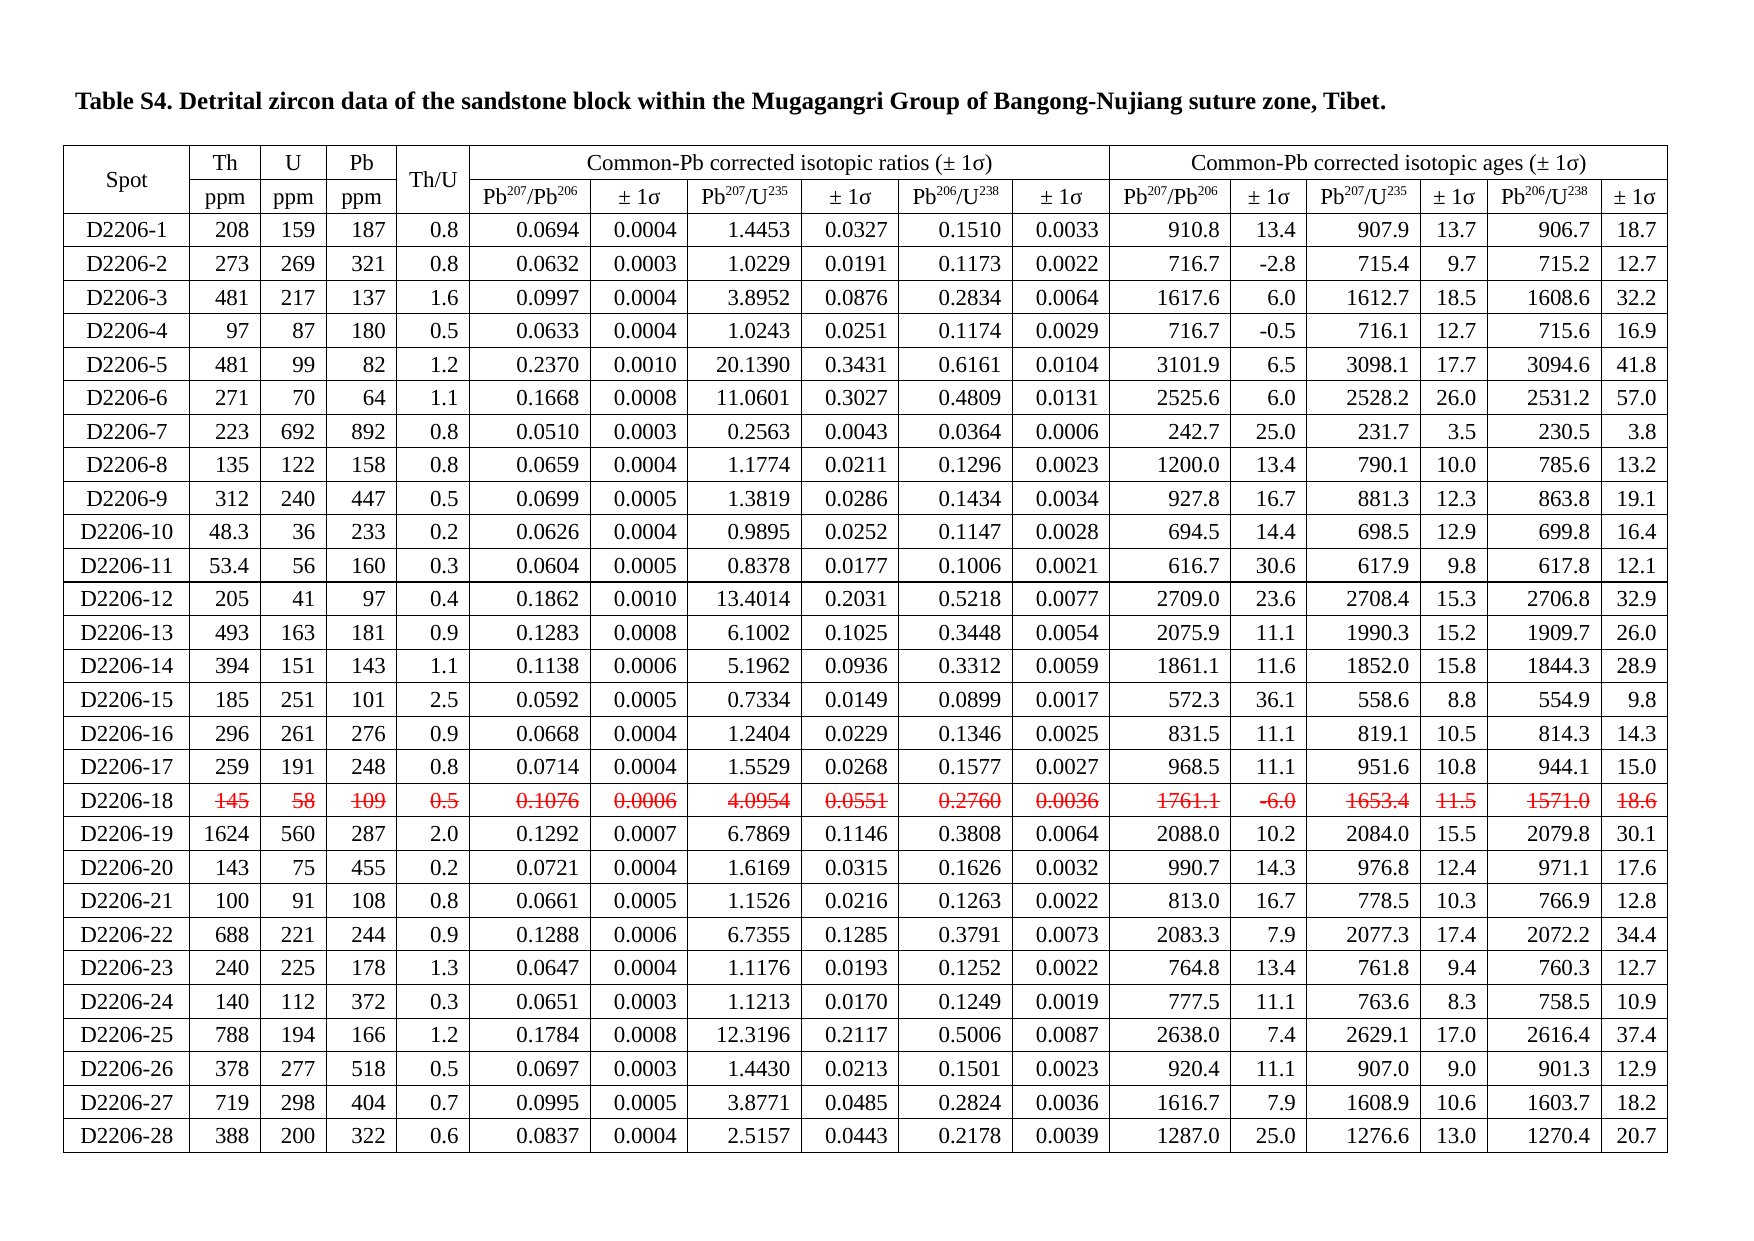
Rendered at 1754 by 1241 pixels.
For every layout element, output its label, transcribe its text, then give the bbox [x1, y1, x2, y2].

table_cell 58 [261, 784, 326, 816]
table_cell 0.0039 [1013, 1119, 1109, 1152]
table_cell D2206-8 [64, 448, 189, 481]
table_cell 0.0022 [1013, 951, 1109, 984]
table_cell 1.2 [397, 348, 469, 380]
table_cell 0.0054 [1013, 616, 1109, 648]
table_cell 200 [261, 1119, 326, 1152]
table_cell 11.1 [1231, 985, 1306, 1017]
table_cell 57.0 [1602, 381, 1667, 414]
table_cell 30.6 [1231, 549, 1306, 581]
table_cell 30.1 [1602, 817, 1667, 850]
table_cell 6.0 [1231, 381, 1306, 414]
table_cell 191 [261, 750, 326, 783]
table_cell 0.2370 [470, 348, 590, 380]
table_cell 388 [190, 1119, 260, 1152]
table_cell 3098.1 [1307, 348, 1420, 380]
table_cell 2629.1 [1307, 1019, 1420, 1051]
table_cell 0.1668 [470, 381, 590, 414]
table_cell 10.0 [1421, 448, 1487, 481]
table_cell -2.8 [1231, 247, 1306, 279]
table_header Common-Pb corrected isotopic ages (± 1σ) [1110, 146, 1667, 179]
table_cell 0.1006 [899, 549, 1012, 581]
table_cell 1608.6 [1488, 281, 1601, 313]
table_cell 0.0008 [591, 381, 687, 414]
table_cell 0.0004 [591, 851, 687, 883]
table_cell 785.6 [1488, 448, 1601, 481]
table_cell 0.5218 [899, 583, 1012, 615]
table_cell 112 [261, 985, 326, 1017]
table_cell 11.5 [1421, 784, 1487, 816]
table_cell 0.0327 [802, 214, 898, 246]
table_cell 0.0059 [1013, 650, 1109, 682]
table_cell 761.8 [1307, 951, 1420, 984]
table_cell 0.5006 [899, 1019, 1012, 1051]
table_cell 0.3808 [899, 817, 1012, 850]
table_cell 1.0229 [688, 247, 801, 279]
table_cell 558.6 [1307, 683, 1420, 716]
table_cell 269 [261, 247, 326, 279]
table_cell 0.0003 [591, 985, 687, 1017]
table_cell 2531.2 [1488, 381, 1601, 414]
table_cell 2708.4 [1307, 583, 1420, 615]
table_cell 321 [327, 247, 396, 279]
table_cell 778.5 [1307, 884, 1420, 917]
table_cell 0.0170 [802, 985, 898, 1017]
table_cell 0.0022 [1013, 884, 1109, 917]
table_cell 0.5 [397, 314, 469, 347]
table_cell 15.0 [1602, 750, 1667, 783]
table_cell 12.3 [1421, 482, 1487, 514]
table_cell 0.8 [397, 214, 469, 246]
table_cell 99 [261, 348, 326, 380]
table_cell 0.0659 [470, 448, 590, 481]
table_cell 0.1862 [470, 583, 590, 615]
table_cell 790.1 [1307, 448, 1420, 481]
table_cell 0.8 [397, 448, 469, 481]
table_cell 831.5 [1110, 717, 1230, 749]
table_cell 12.3196 [688, 1019, 801, 1051]
table_cell 0.0022 [1013, 247, 1109, 279]
table_cell 0.0032 [1013, 851, 1109, 883]
table_cell 271 [190, 381, 260, 414]
table_cell 968.5 [1110, 750, 1230, 783]
table_cell 0.0023 [1013, 448, 1109, 481]
table_cell 447 [327, 482, 396, 514]
table_cell 0.0008 [591, 616, 687, 648]
table_cell 0.0036 [1013, 1086, 1109, 1118]
table_cell 0.0004 [591, 717, 687, 749]
table_cell 0.0551 [802, 784, 898, 816]
table_cell 0.3448 [899, 616, 1012, 648]
table_cell 760.3 [1488, 951, 1601, 984]
table_cell 9.8 [1602, 683, 1667, 716]
table_cell 719 [190, 1086, 260, 1118]
table_cell 1909.7 [1488, 616, 1601, 648]
table_cell 15.3 [1421, 583, 1487, 615]
table_cell 0.0104 [1013, 348, 1109, 380]
table_cell 37.4 [1602, 1019, 1667, 1051]
table_cell 91 [261, 884, 326, 917]
table_cell 11.1 [1231, 750, 1306, 783]
table_cell 0.1025 [802, 616, 898, 648]
table_cell 1.2404 [688, 717, 801, 749]
table_cell D2206-28 [64, 1119, 189, 1152]
table_cell 0.3791 [899, 918, 1012, 950]
table_cell D2206-11 [64, 549, 189, 581]
table_cell 2.0 [397, 817, 469, 850]
table_cell 0.0073 [1013, 918, 1109, 950]
table_cell 159 [261, 214, 326, 246]
table_cell ± 1σ [802, 180, 898, 212]
table_cell 2.5157 [688, 1119, 801, 1152]
table_cell 0.0661 [470, 884, 590, 917]
table_cell 763.6 [1307, 985, 1420, 1017]
table_cell ± 1σ [1013, 180, 1109, 212]
table_cell 225 [261, 951, 326, 984]
table_cell 122 [261, 448, 326, 481]
table_header Th/U [397, 146, 469, 212]
table_cell 0.8 [397, 247, 469, 279]
table_cell 0.3 [397, 985, 469, 1017]
table_cell 1761.1 [1110, 784, 1230, 816]
table_cell 2638.0 [1110, 1019, 1230, 1051]
table_cell 205 [190, 583, 260, 615]
table_cell 0.0443 [802, 1119, 898, 1152]
table_cell D2206-9 [64, 482, 189, 514]
table_cell 0.1288 [470, 918, 590, 950]
table_cell 180 [327, 314, 396, 347]
table_cell 2075.9 [1110, 616, 1230, 648]
table_cell 12.9 [1421, 515, 1487, 548]
table_cell 2616.4 [1488, 1019, 1601, 1051]
table_cell 777.5 [1110, 985, 1230, 1017]
table_cell 0.0131 [1013, 381, 1109, 414]
table_cell 715.6 [1488, 314, 1601, 347]
table_cell 0.0004 [591, 1119, 687, 1152]
table_cell D2206-18 [64, 784, 189, 816]
table_cell 0.6161 [899, 348, 1012, 380]
table_cell 0.0837 [470, 1119, 590, 1152]
table_cell 0.0721 [470, 851, 590, 883]
table_header U [261, 146, 326, 179]
table_cell 97 [190, 314, 260, 347]
table_cell 2083.3 [1110, 918, 1230, 950]
table_cell 1624 [190, 817, 260, 850]
table_cell 13.0 [1421, 1119, 1487, 1152]
table_cell 0.0668 [470, 717, 590, 749]
table_cell 1852.0 [1307, 650, 1420, 682]
table_cell 1.6169 [688, 851, 801, 883]
table_cell 0.0699 [470, 482, 590, 514]
table_cell 7.9 [1231, 1086, 1306, 1118]
table_cell 41 [261, 583, 326, 615]
table_cell 0.7334 [688, 683, 801, 716]
table_cell 3.8771 [688, 1086, 801, 1118]
table_cell 0.0087 [1013, 1019, 1109, 1051]
table_cell 920.4 [1110, 1052, 1230, 1084]
table_cell 233 [327, 515, 396, 548]
table_cell 0.1626 [899, 851, 1012, 883]
table_cell 18.7 [1602, 214, 1667, 246]
table_cell 13.4014 [688, 583, 801, 615]
table_cell 13.2 [1602, 448, 1667, 481]
table_cell 0.9 [397, 616, 469, 648]
table_cell 0.0485 [802, 1086, 898, 1118]
table_cell 15.5 [1421, 817, 1487, 850]
table_cell 56 [261, 549, 326, 581]
table_cell 1.1176 [688, 951, 801, 984]
table_cell 1861.1 [1110, 650, 1230, 682]
table_cell 6.1002 [688, 616, 801, 648]
table_cell 14.4 [1231, 515, 1306, 548]
table_cell 0.6 [397, 1119, 469, 1152]
table_cell 13.4 [1231, 951, 1306, 984]
table_cell 0.3027 [802, 381, 898, 414]
table_cell 12.7 [1421, 314, 1487, 347]
table_cell D2206-22 [64, 918, 189, 950]
table_cell D2206-19 [64, 817, 189, 850]
table_cell 1276.6 [1307, 1119, 1420, 1152]
table_cell 0.7 [397, 1086, 469, 1118]
table_cell 0.5 [397, 784, 469, 816]
table_cell 13.4 [1231, 448, 1306, 481]
table_cell 3.8952 [688, 281, 801, 313]
table_cell 223 [190, 415, 260, 447]
table_cell 404 [327, 1086, 396, 1118]
table_cell D2206-3 [64, 281, 189, 313]
table_cell 2084.0 [1307, 817, 1420, 850]
table_cell 0.8 [397, 884, 469, 917]
table_cell 11.0601 [688, 381, 801, 414]
table_cell 19.1 [1602, 482, 1667, 514]
table_cell 143 [190, 851, 260, 883]
table_cell 28.9 [1602, 650, 1667, 682]
table_cell D2206-17 [64, 750, 189, 783]
table_cell 194 [261, 1019, 326, 1051]
table_cell 296 [190, 717, 260, 749]
subtitle Table S4. Detrital zircon data of the sandstone block within the Mugagangri Group of Bangong-Nujiang suture zone, Tibet. [75, 84, 1679, 116]
table_cell 0.0252 [802, 515, 898, 548]
table_cell Pb206/U238 [899, 180, 1012, 212]
table_cell 322 [327, 1119, 396, 1152]
table_cell 0.2178 [899, 1119, 1012, 1152]
table_cell 0.0008 [591, 1019, 687, 1051]
table_cell 0.5 [397, 1052, 469, 1084]
table_cell 764.8 [1110, 951, 1230, 984]
table_cell D2206-27 [64, 1086, 189, 1118]
table_cell 9.4 [1421, 951, 1487, 984]
table_cell 0.2117 [802, 1019, 898, 1051]
table_cell 108 [327, 884, 396, 917]
table_cell D2206-26 [64, 1052, 189, 1084]
table_cell 1844.3 [1488, 650, 1601, 682]
table_cell 32.9 [1602, 583, 1667, 615]
table_cell 0.0006 [591, 650, 687, 682]
table_cell -0.5 [1231, 314, 1306, 347]
table_cell 11.1 [1231, 1052, 1306, 1084]
table_cell 0.0003 [591, 415, 687, 447]
table_cell 0.0604 [470, 549, 590, 581]
table_cell 0.0211 [802, 448, 898, 481]
table_cell 0.0004 [591, 515, 687, 548]
table_cell 11.1 [1231, 616, 1306, 648]
table_cell 0.0003 [591, 247, 687, 279]
table_cell 0.1346 [899, 717, 1012, 749]
table_cell 41.8 [1602, 348, 1667, 380]
table_cell 10.3 [1421, 884, 1487, 917]
table_cell D2206-12 [64, 583, 189, 615]
table_cell 0.0019 [1013, 985, 1109, 1017]
table_cell 34.4 [1602, 918, 1667, 950]
table_cell 251 [261, 683, 326, 716]
table_cell ppm [190, 180, 260, 212]
table_cell 0.0036 [1013, 784, 1109, 816]
table_cell 554.9 [1488, 683, 1601, 716]
table_cell D2206-15 [64, 683, 189, 716]
table_cell 3094.6 [1488, 348, 1601, 380]
table_cell 0.0004 [591, 281, 687, 313]
table_cell 2079.8 [1488, 817, 1601, 850]
table_cell 18.6 [1602, 784, 1667, 816]
table_cell 0.0694 [470, 214, 590, 246]
table_cell 25.0 [1231, 415, 1306, 447]
table_cell 394 [190, 650, 260, 682]
table_cell ± 1σ [1231, 180, 1306, 212]
table_cell 2709.0 [1110, 583, 1230, 615]
table_cell 0.1434 [899, 482, 1012, 514]
table_cell 0.1296 [899, 448, 1012, 481]
table_cell 10.2 [1231, 817, 1306, 850]
table_cell 0.0006 [591, 918, 687, 950]
table_cell 259 [190, 750, 260, 783]
table_cell 0.0033 [1013, 214, 1109, 246]
table_cell 244 [327, 918, 396, 950]
table_cell 0.0149 [802, 683, 898, 716]
table_cell 0.4809 [899, 381, 1012, 414]
table_cell 0.2824 [899, 1086, 1012, 1118]
table_cell 11.6 [1231, 650, 1306, 682]
table_cell 788 [190, 1019, 260, 1051]
table_cell D2206-14 [64, 650, 189, 682]
table_header Spot [64, 146, 189, 212]
table_cell 9.8 [1421, 549, 1487, 581]
table_cell Pb207/Pb206 [1110, 180, 1230, 212]
table_cell 100 [190, 884, 260, 917]
table_cell 0.1510 [899, 214, 1012, 246]
table_cell 1.4430 [688, 1052, 801, 1084]
table_cell 0.0647 [470, 951, 590, 984]
table_cell 221 [261, 918, 326, 950]
table_cell 0.0626 [470, 515, 590, 548]
table_cell Pb207/Pb206 [470, 180, 590, 212]
table_cell 53.4 [190, 549, 260, 581]
table_cell 231.7 [1307, 415, 1420, 447]
table_cell 13.7 [1421, 214, 1487, 246]
table_cell 1653.4 [1307, 784, 1420, 816]
table_cell 70 [261, 381, 326, 414]
table_cell 10.6 [1421, 1086, 1487, 1118]
table_cell 0.0592 [470, 683, 590, 716]
table_cell 0.0191 [802, 247, 898, 279]
table_cell 0.1174 [899, 314, 1012, 347]
table_cell 819.1 [1307, 717, 1420, 749]
table_cell 160 [327, 549, 396, 581]
table_cell 990.7 [1110, 851, 1230, 883]
table_cell 0.0064 [1013, 817, 1109, 850]
table_cell 0.5 [397, 482, 469, 514]
table_cell 0.0995 [470, 1086, 590, 1118]
table_cell 36.1 [1231, 683, 1306, 716]
table_cell 163 [261, 616, 326, 648]
table_cell 143 [327, 650, 396, 682]
table_cell 518 [327, 1052, 396, 1084]
table_cell 0.0229 [802, 717, 898, 749]
table_cell 1.1 [397, 381, 469, 414]
table_cell 0.1076 [470, 784, 590, 816]
table_cell 716.7 [1110, 247, 1230, 279]
table_cell 248 [327, 750, 396, 783]
table_cell 0.0043 [802, 415, 898, 447]
table_cell 9.0 [1421, 1052, 1487, 1084]
table_cell 715.4 [1307, 247, 1420, 279]
table_cell 0.0216 [802, 884, 898, 917]
table_cell 151 [261, 650, 326, 682]
table_cell 1.1 [397, 650, 469, 682]
table_cell 1571.0 [1488, 784, 1601, 816]
table_cell 17.6 [1602, 851, 1667, 883]
table_cell Pb206/U238 [1488, 180, 1601, 212]
table_cell 0.0251 [802, 314, 898, 347]
table_cell 0.0006 [1013, 415, 1109, 447]
table_cell 0.0005 [591, 1086, 687, 1118]
table_cell 0.2760 [899, 784, 1012, 816]
table_cell 7.4 [1231, 1019, 1306, 1051]
table_cell 9.7 [1421, 247, 1487, 279]
table_cell 12.8 [1602, 884, 1667, 917]
table_cell 12.7 [1602, 951, 1667, 984]
table_cell 1617.6 [1110, 281, 1230, 313]
table_cell ± 1σ [1602, 180, 1667, 212]
table_cell 15.2 [1421, 616, 1487, 648]
table_cell 0.8 [397, 415, 469, 447]
table_cell 0.0193 [802, 951, 898, 984]
table_cell 18.2 [1602, 1086, 1667, 1118]
table_cell 10.8 [1421, 750, 1487, 783]
table_cell 716.1 [1307, 314, 1420, 347]
table_cell ± 1σ [1421, 180, 1487, 212]
table_cell 1.1213 [688, 985, 801, 1017]
table_cell D2206-2 [64, 247, 189, 279]
table_cell 6.5 [1231, 348, 1306, 380]
table_cell 6.7869 [688, 817, 801, 850]
table_cell D2206-6 [64, 381, 189, 414]
table_cell 2077.3 [1307, 918, 1420, 950]
table_cell 715.2 [1488, 247, 1601, 279]
table_cell 481 [190, 281, 260, 313]
table_cell 0.0034 [1013, 482, 1109, 514]
table_cell 1287.0 [1110, 1119, 1230, 1152]
table_cell 0.0027 [1013, 750, 1109, 783]
table_cell 140 [190, 985, 260, 1017]
table_cell D2206-23 [64, 951, 189, 984]
table_cell 277 [261, 1052, 326, 1084]
table_cell 135 [190, 448, 260, 481]
table_cell 971.1 [1488, 851, 1601, 883]
table_cell D2206-10 [64, 515, 189, 548]
table_cell 0.2834 [899, 281, 1012, 313]
table_cell 137 [327, 281, 396, 313]
table_cell 0.1283 [470, 616, 590, 648]
table_cell 692 [261, 415, 326, 447]
table_cell 23.6 [1231, 583, 1306, 615]
table_cell 16.9 [1602, 314, 1667, 347]
table_cell 0.2031 [802, 583, 898, 615]
table_cell D2206-4 [64, 314, 189, 347]
table_cell 1.4453 [688, 214, 801, 246]
table_cell 7.9 [1231, 918, 1306, 950]
table_cell 0.1285 [802, 918, 898, 950]
table_cell 0.0268 [802, 750, 898, 783]
table_cell 0.0899 [899, 683, 1012, 716]
table_cell 616.7 [1110, 549, 1230, 581]
table_cell 0.0005 [591, 683, 687, 716]
table_cell 15.8 [1421, 650, 1487, 682]
table_cell 694.5 [1110, 515, 1230, 548]
table_cell 378 [190, 1052, 260, 1084]
table_cell 13.4 [1231, 214, 1306, 246]
table_cell 12.7 [1602, 247, 1667, 279]
table_cell 0.0510 [470, 415, 590, 447]
table_cell 0.0025 [1013, 717, 1109, 749]
table_cell 166 [327, 1019, 396, 1051]
table_cell 18.5 [1421, 281, 1487, 313]
table_cell 0.1146 [802, 817, 898, 850]
table_cell 910.8 [1110, 214, 1230, 246]
table_cell 12.4 [1421, 851, 1487, 883]
table_cell 75 [261, 851, 326, 883]
table_cell 26.0 [1602, 616, 1667, 648]
table_cell 0.0997 [470, 281, 590, 313]
table_cell D2206-16 [64, 717, 189, 749]
table_cell 217 [261, 281, 326, 313]
table_cell D2206-1 [64, 214, 189, 246]
table_cell 1616.7 [1110, 1086, 1230, 1118]
table_cell 0.1263 [899, 884, 1012, 917]
table_cell 14.3 [1231, 851, 1306, 883]
table_cell 242.7 [1110, 415, 1230, 447]
table_cell 16.4 [1602, 515, 1667, 548]
table_cell 0.0286 [802, 482, 898, 514]
table_cell 617.9 [1307, 549, 1420, 581]
table_cell 26.0 [1421, 381, 1487, 414]
table_cell 0.0017 [1013, 683, 1109, 716]
table_cell 312 [190, 482, 260, 514]
table_cell 12.1 [1602, 549, 1667, 581]
table_cell 0.0714 [470, 750, 590, 783]
table_cell D2206-7 [64, 415, 189, 447]
table_cell 16.7 [1231, 482, 1306, 514]
table_cell 1608.9 [1307, 1086, 1420, 1118]
table_cell 12.9 [1602, 1052, 1667, 1084]
table_cell 0.0876 [802, 281, 898, 313]
table_cell 716.7 [1110, 314, 1230, 347]
table_header Th [190, 146, 260, 179]
table_cell 2525.6 [1110, 381, 1230, 414]
table_cell 0.0005 [591, 884, 687, 917]
table_cell 863.8 [1488, 482, 1601, 514]
table_cell 951.6 [1307, 750, 1420, 783]
table_cell 3.8 [1602, 415, 1667, 447]
table_cell 0.1252 [899, 951, 1012, 984]
table_cell 261 [261, 717, 326, 749]
table_cell 1.5529 [688, 750, 801, 783]
table_cell 32.2 [1602, 281, 1667, 313]
table_cell 0.3431 [802, 348, 898, 380]
table_cell 0.0633 [470, 314, 590, 347]
table_cell 109 [327, 784, 396, 816]
table_cell 2088.0 [1110, 817, 1230, 850]
table_cell 0.1173 [899, 247, 1012, 279]
table_cell 1603.7 [1488, 1086, 1601, 1118]
table_cell 0.1292 [470, 817, 590, 850]
table_cell 814.3 [1488, 717, 1601, 749]
table_cell D2206-24 [64, 985, 189, 1017]
table_cell 0.1577 [899, 750, 1012, 783]
table_cell 0.0632 [470, 247, 590, 279]
table_cell 273 [190, 247, 260, 279]
table_cell 0.0004 [591, 951, 687, 984]
table_cell 3.5 [1421, 415, 1487, 447]
table_header Common-Pb corrected isotopic ratios (± 1σ) [470, 146, 1109, 179]
table_cell 2528.2 [1307, 381, 1420, 414]
table_cell 0.0010 [591, 583, 687, 615]
table_cell 976.8 [1307, 851, 1420, 883]
table_cell 1270.4 [1488, 1119, 1601, 1152]
table_cell ± 1σ [591, 180, 687, 212]
table_cell 766.9 [1488, 884, 1601, 917]
table_cell 0.0213 [802, 1052, 898, 1084]
table_cell D2206-20 [64, 851, 189, 883]
table_cell 1200.0 [1110, 448, 1230, 481]
table_cell 0.3312 [899, 650, 1012, 682]
table_cell 287 [327, 817, 396, 850]
table_cell 64 [327, 381, 396, 414]
table_cell 813.0 [1110, 884, 1230, 917]
table_cell 617.8 [1488, 549, 1601, 581]
table_cell 20.7 [1602, 1119, 1667, 1152]
table_cell 0.0005 [591, 549, 687, 581]
table_cell 0.0651 [470, 985, 590, 1017]
table_cell 230.5 [1488, 415, 1601, 447]
table_cell 3101.9 [1110, 348, 1230, 380]
table_cell 208 [190, 214, 260, 246]
table_cell 0.9 [397, 717, 469, 749]
table_cell 906.7 [1488, 214, 1601, 246]
table_cell 372 [327, 985, 396, 1017]
table_cell 0.0364 [899, 415, 1012, 447]
table_cell 0.8378 [688, 549, 801, 581]
table_cell 25.0 [1231, 1119, 1306, 1152]
table_cell 36 [261, 515, 326, 548]
table_cell 0.0028 [1013, 515, 1109, 548]
table_cell 0.1249 [899, 985, 1012, 1017]
table_cell 0.3 [397, 549, 469, 581]
table_cell ppm [261, 180, 326, 212]
table_cell 17.0 [1421, 1019, 1487, 1051]
table_cell 240 [261, 482, 326, 514]
table_cell 1.3819 [688, 482, 801, 514]
table_cell 17.7 [1421, 348, 1487, 380]
table_cell 0.2 [397, 515, 469, 548]
table_cell 0.0697 [470, 1052, 590, 1084]
table_cell 0.4 [397, 583, 469, 615]
table_cell 1.1526 [688, 884, 801, 917]
table_cell 8.3 [1421, 985, 1487, 1017]
table_cell 14.3 [1602, 717, 1667, 749]
table_cell 298 [261, 1086, 326, 1118]
table_cell D2206-5 [64, 348, 189, 380]
table_cell 185 [190, 683, 260, 716]
table_cell 572.3 [1110, 683, 1230, 716]
table_cell 4.0954 [688, 784, 801, 816]
table_cell 11.1 [1231, 717, 1306, 749]
table_cell 2.5 [397, 683, 469, 716]
table_cell 276 [327, 717, 396, 749]
table_cell 0.1138 [470, 650, 590, 682]
table_cell 17.4 [1421, 918, 1487, 950]
table_cell 901.3 [1488, 1052, 1601, 1084]
table_cell 181 [327, 616, 396, 648]
table_cell 0.2563 [688, 415, 801, 447]
table_cell 2072.2 [1488, 918, 1601, 950]
table_cell 20.1390 [688, 348, 801, 380]
table_cell 0.0029 [1013, 314, 1109, 347]
table_cell 6.7355 [688, 918, 801, 950]
table_cell 48.3 [190, 515, 260, 548]
table_cell 0.0007 [591, 817, 687, 850]
table_cell 1.2 [397, 1019, 469, 1051]
table_cell 178 [327, 951, 396, 984]
table_cell 0.0004 [591, 214, 687, 246]
table_cell 5.1962 [688, 650, 801, 682]
table_cell D2206-13 [64, 616, 189, 648]
table_cell D2206-25 [64, 1019, 189, 1051]
table_cell 1.0243 [688, 314, 801, 347]
table_cell 1.6 [397, 281, 469, 313]
table_cell 87 [261, 314, 326, 347]
table_cell 0.1147 [899, 515, 1012, 548]
table_cell 101 [327, 683, 396, 716]
table_cell D2206-21 [64, 884, 189, 917]
table_cell 944.1 [1488, 750, 1601, 783]
table_cell ppm [327, 180, 396, 212]
table_cell Pb207/U235 [1307, 180, 1420, 212]
table_cell 0.9895 [688, 515, 801, 548]
table_cell 758.5 [1488, 985, 1601, 1017]
table_cell 0.1501 [899, 1052, 1012, 1084]
table_cell 0.0077 [1013, 583, 1109, 615]
table_cell 907.9 [1307, 214, 1420, 246]
table_cell 145 [190, 784, 260, 816]
table_cell 455 [327, 851, 396, 883]
table_cell Pb207/U235 [688, 180, 801, 212]
table_cell 187 [327, 214, 396, 246]
table_cell 82 [327, 348, 396, 380]
table_cell 493 [190, 616, 260, 648]
table_cell 158 [327, 448, 396, 481]
table_cell 10.9 [1602, 985, 1667, 1017]
table_cell 1612.7 [1307, 281, 1420, 313]
table_cell 0.0005 [591, 482, 687, 514]
table_cell 0.1784 [470, 1019, 590, 1051]
table_cell 16.7 [1231, 884, 1306, 917]
table_cell 1.3 [397, 951, 469, 984]
table_cell 8.8 [1421, 683, 1487, 716]
table_cell 240 [190, 951, 260, 984]
table_cell 0.9 [397, 918, 469, 950]
table_cell 0.8 [397, 750, 469, 783]
table_cell 0.0004 [591, 750, 687, 783]
table_cell -6.0 [1231, 784, 1306, 816]
table_cell 0.0315 [802, 851, 898, 883]
table_cell 0.0010 [591, 348, 687, 380]
table_cell 927.8 [1110, 482, 1230, 514]
table_cell 1.1774 [688, 448, 801, 481]
table_cell 699.8 [1488, 515, 1601, 548]
table_cell 0.0177 [802, 549, 898, 581]
table_cell 698.5 [1307, 515, 1420, 548]
table_cell 10.5 [1421, 717, 1487, 749]
table_cell 688 [190, 918, 260, 950]
table_cell 0.0021 [1013, 549, 1109, 581]
table_cell 6.0 [1231, 281, 1306, 313]
table_cell 0.0006 [591, 784, 687, 816]
table_cell 0.0003 [591, 1052, 687, 1084]
table_cell 907.0 [1307, 1052, 1420, 1084]
table_cell 0.2 [397, 851, 469, 883]
table_cell 1990.3 [1307, 616, 1420, 648]
table_header Pb [327, 146, 396, 179]
table_cell 2706.8 [1488, 583, 1601, 615]
table_cell 0.0064 [1013, 281, 1109, 313]
table_cell 0.0023 [1013, 1052, 1109, 1084]
table_cell 560 [261, 817, 326, 850]
table_cell 481 [190, 348, 260, 380]
table_cell 97 [327, 583, 396, 615]
table_cell 892 [327, 415, 396, 447]
table_cell 0.0936 [802, 650, 898, 682]
table_cell 0.0004 [591, 314, 687, 347]
table_cell 0.0004 [591, 448, 687, 481]
table_cell 881.3 [1307, 482, 1420, 514]
